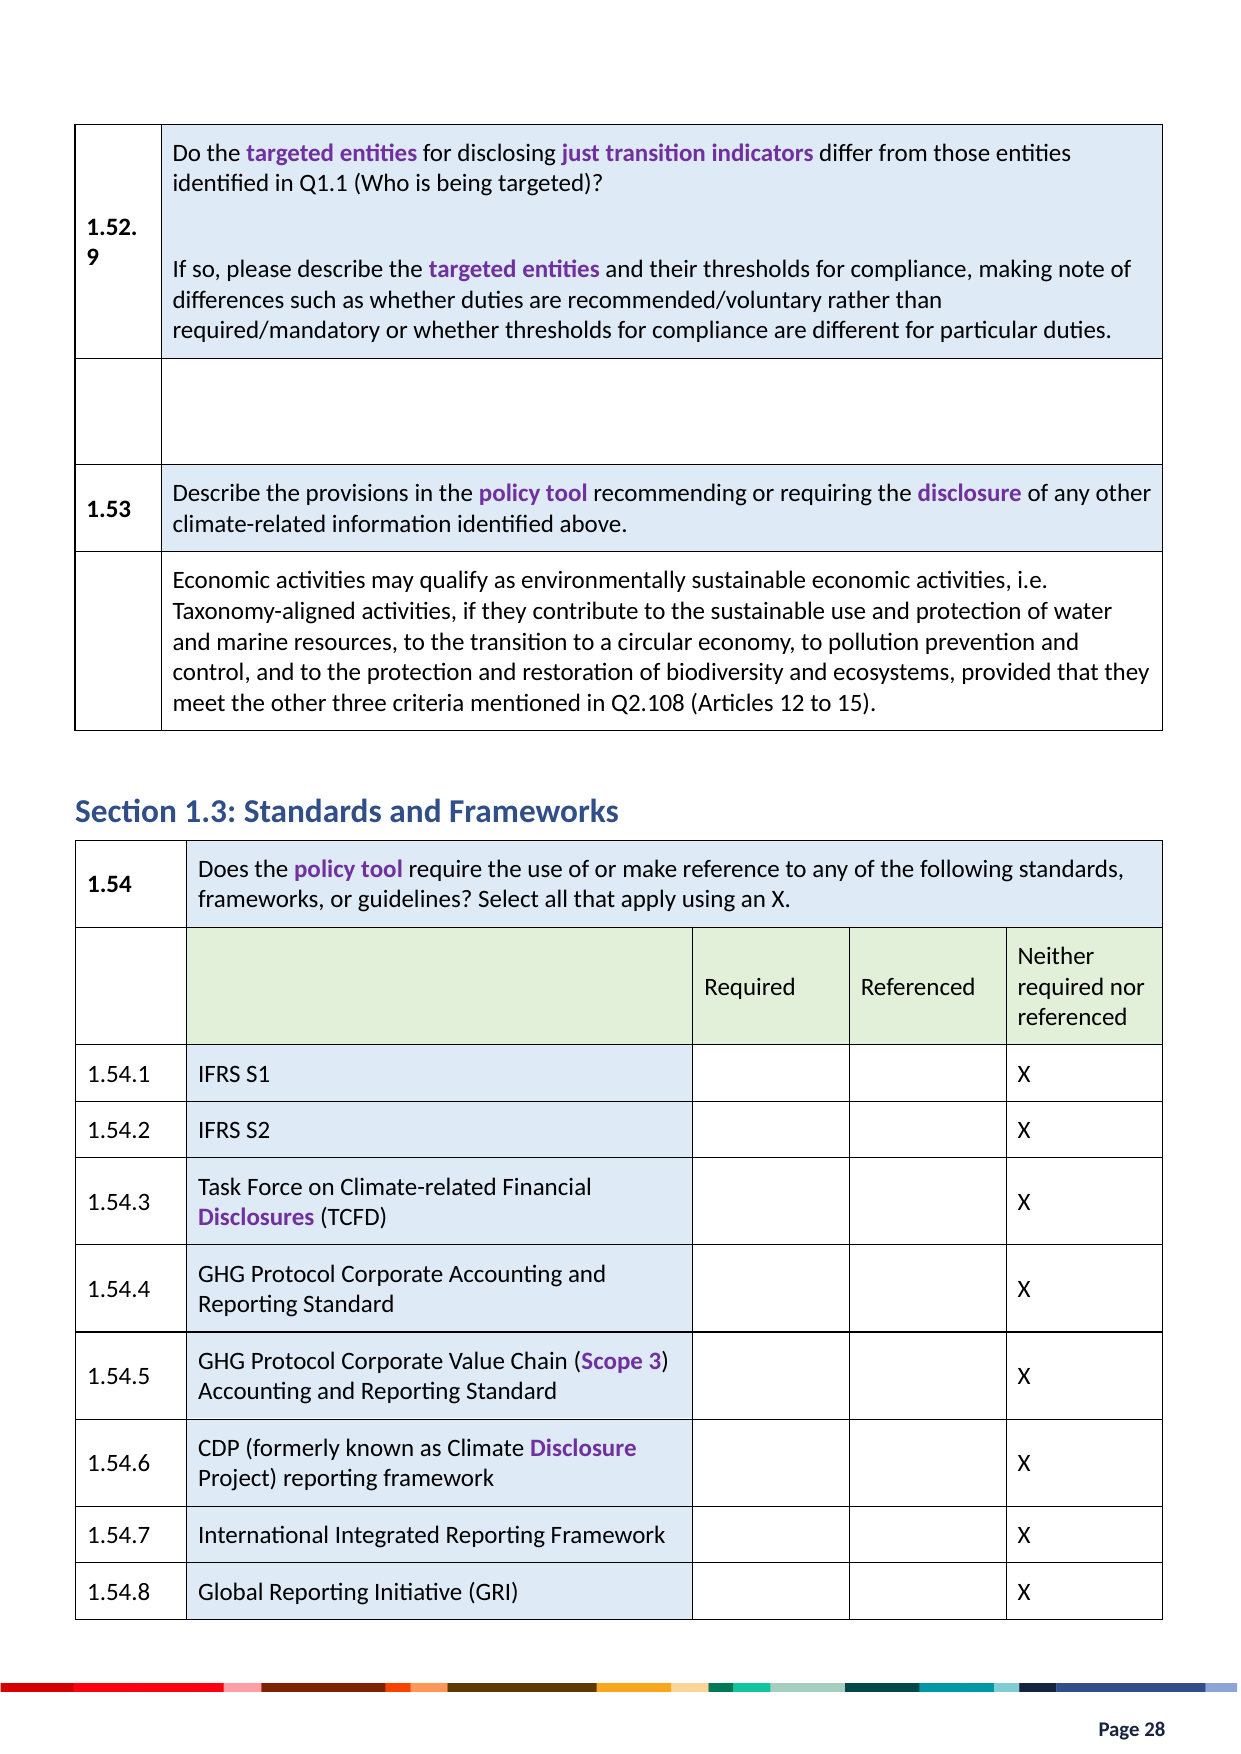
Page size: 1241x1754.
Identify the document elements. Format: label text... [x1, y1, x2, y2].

table_cell [187, 928, 692, 1044]
table_cell X [1007, 1333, 1162, 1418]
table_cell [850, 1333, 1006, 1418]
table_cell [850, 1158, 1006, 1244]
table_cell 1.54.1 [76, 1045, 186, 1101]
table_cell 1.52.9 [76, 125, 161, 358]
picture [0, 1683, 1236, 1692]
table_cell [850, 1507, 1006, 1562]
table_cell 1.54.3 [76, 1158, 186, 1244]
table_cell Neither required nor referenced [1007, 928, 1162, 1044]
table_cell 1.54.4 [76, 1245, 186, 1331]
table_cell GHG Protocol Corporate Value Chain (Scope 3) Accounting and Reporting Standard [187, 1333, 692, 1418]
table_cell [693, 1158, 849, 1244]
table_cell IFRS S2 [187, 1102, 692, 1157]
table_cell 1.53 [76, 465, 161, 551]
table_cell [162, 359, 1162, 464]
table_cell 1.54.7 [76, 1507, 186, 1562]
table_cell X [1007, 1158, 1162, 1244]
table_cell [76, 928, 186, 1044]
table_cell X [1007, 1045, 1162, 1101]
table_header Does the policy tool require the use of or make reference to any of the following standards, frameworks, or guidelines? Select all that apply using an X. [187, 841, 1162, 927]
table_cell Economic activities may qualify as environmentally sustainable economic activities, i.e. Taxonomy-aligned activities, if they contribute to the sustainable use and protection of water and marine resources, to the transition to a circular economy, to pollution prevention and control, and to the protection and restoration of biodiversity and ecosystems, provided that they meet the other three criteria mentioned in Q2.108 (Articles 12 to 15). [162, 552, 1162, 730]
table_cell [850, 1245, 1006, 1331]
table_cell [693, 1563, 849, 1619]
table_cell [693, 1045, 849, 1101]
table_cell [850, 1563, 1006, 1619]
table_cell [693, 1245, 849, 1331]
table_cell X [1007, 1245, 1162, 1331]
table_cell [693, 1333, 849, 1418]
table_cell Do the targeted entities for disclosing just transition indicators differ from those entities identified in Q1.1 (Who is being targeted)? If so, please describe the targeted entities and their thresholds for compliance, making note of differences such as whether duties are recommended/voluntary rather than required/mandatory or whether thresholds for compliance are different for particular duties. [162, 125, 1162, 358]
table_cell GHG Protocol Corporate Accounting and Reporting Standard [187, 1245, 692, 1331]
table_cell [76, 359, 161, 464]
table_cell International Integrated Reporting Framework [187, 1507, 692, 1562]
table_cell [693, 1507, 849, 1562]
table_cell [850, 1420, 1006, 1506]
table_cell X [1007, 1420, 1162, 1506]
table_cell 1.54.2 [76, 1102, 186, 1157]
table_cell X [1007, 1563, 1162, 1619]
table_cell Global Reporting Initiative (GRI) [187, 1563, 692, 1619]
table_cell CDP (formerly known as Climate Disclosure Project) reporting framework [187, 1420, 692, 1506]
table_cell Describe the provisions in the policy tool recommending or requiring the disclosure of any other climate-related information identified above. [162, 465, 1162, 551]
table_cell Referenced [850, 928, 1006, 1044]
table_cell [850, 1045, 1006, 1101]
table_cell 1.54.6 [76, 1420, 186, 1506]
table_cell [76, 552, 161, 730]
table_cell 1.54.5 [76, 1333, 186, 1418]
table_cell X [1007, 1507, 1162, 1562]
table_cell X [1007, 1102, 1162, 1157]
table_header 1.54 [76, 841, 186, 927]
table_cell [850, 1102, 1006, 1157]
table_cell IFRS S1 [187, 1045, 692, 1101]
table_cell Task Force on Climate-related Financial Disclosures (TCFD) [187, 1158, 692, 1244]
subtitle Section 1.3: Standards and Frameworks [75, 790, 1165, 831]
table_cell Required [693, 928, 849, 1044]
table_cell 1.54.8 [76, 1563, 186, 1619]
table_cell [693, 1102, 849, 1157]
table_cell [693, 1420, 849, 1506]
